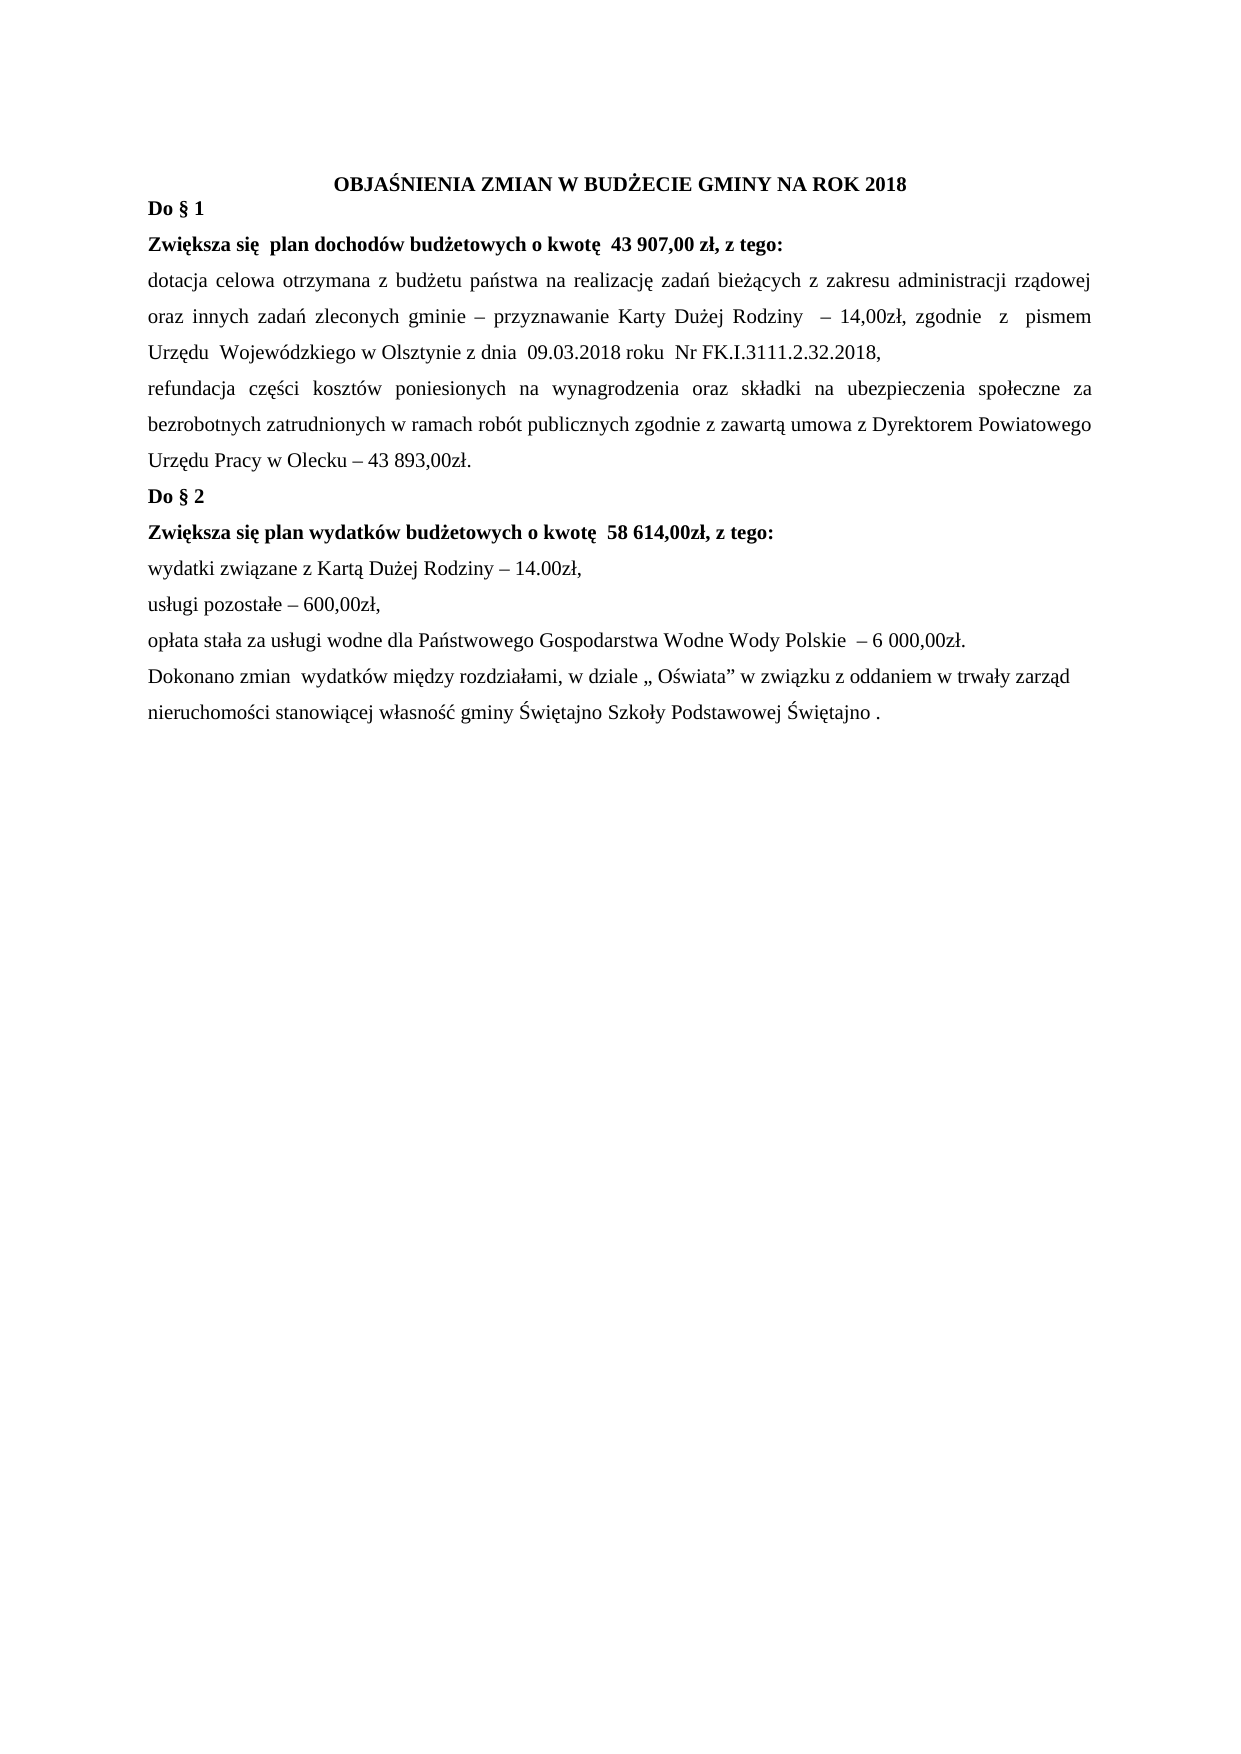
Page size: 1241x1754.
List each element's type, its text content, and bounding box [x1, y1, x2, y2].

text dotacja celowa otrzymana z budżetu państwa na realizację zadań bieżących z zakresu administracji rządowej oraz innych zadań zleconych gminie – przyznawanie Karty Dużej Rodziny – 14,00zł, zgodnie z pismem Urzędu Wojewódzkiego w Olsztynie z dnia 09.03.2018 roku Nr FK.I.3111.2.32.2018, [148, 268, 1093, 364]
subtitle Do § 2 [148, 484, 1093, 508]
text Zwiększa się plan dochodów budżetowych o kwotę 43 907,00 zł, z tego: [148, 232, 1093, 256]
text Dokonano zmian wydatków między rozdziałami, w dziale „ Oświata” w związku z oddaniem w trwały zarząd nieruchomości stanowiącej własność gminy Świętajno Szkoły Podstawowej Świętajno . [148, 664, 1093, 760]
text refundacja części kosztów poniesionych na wynagrodzenia oraz składki na ubezpieczenia społeczne za bezrobotnych zatrudnionych w ramach robót publicznych zgodnie z zawartą umowa z Dyrektorem Powiatowego Urzędu Pracy w Olecku – 43 893,00zł. [148, 376, 1093, 472]
text opłata stała za usługi wodne dla Państwowego Gospodarstwa Wodne Wody Polskie – 6 000,00zł. [148, 628, 1093, 652]
text Zwiększa się plan wydatków budżetowych o kwotę 58 614,00zł, z tego: [148, 520, 1093, 544]
subtitle OBJAŚNIENIA ZMIAN W BUDŻECIE GMINY NA ROK 2018 [148, 172, 1093, 196]
subtitle Do § 1 [148, 196, 1093, 220]
text wydatki związane z Kartą Dużej Rodziny – 14.00zł, [148, 556, 1093, 580]
text usługi pozostałe – 600,00zł, [148, 592, 1093, 616]
